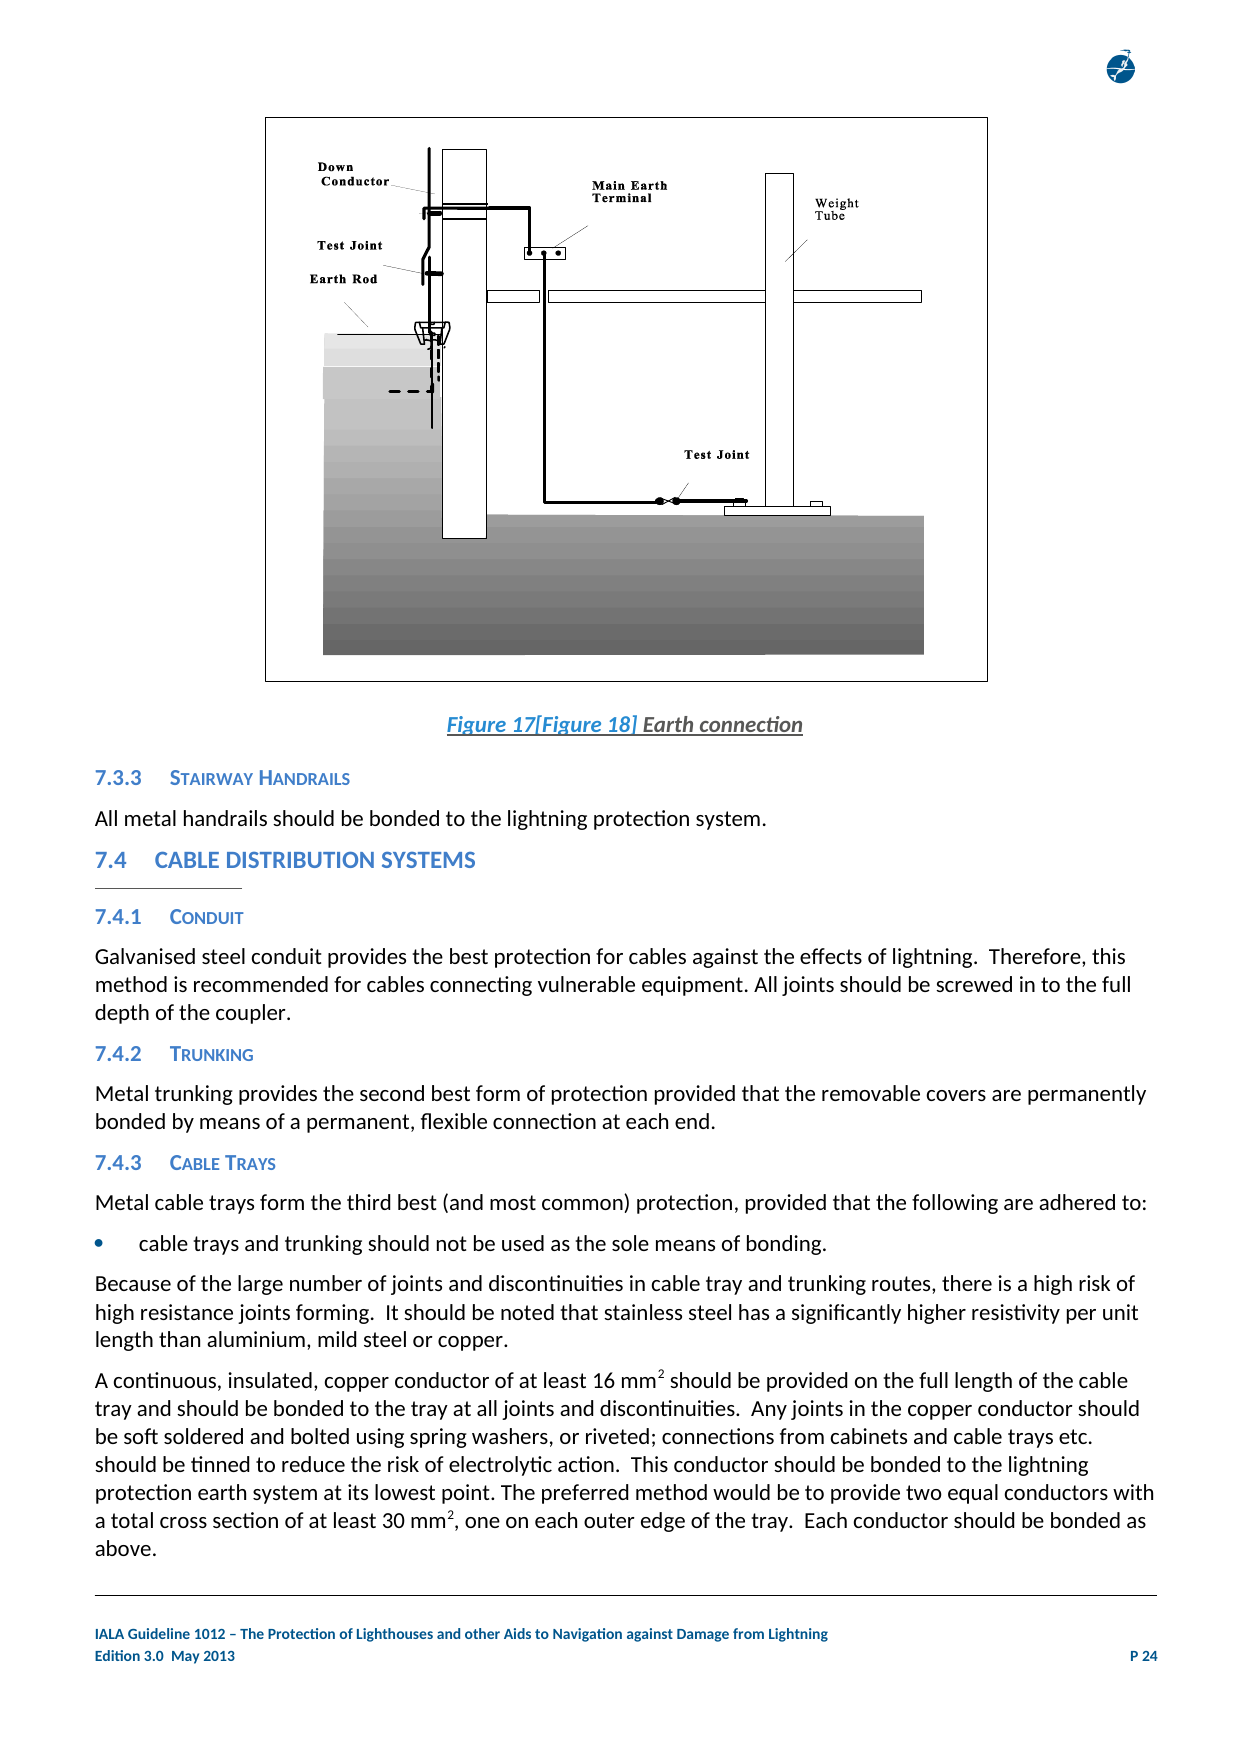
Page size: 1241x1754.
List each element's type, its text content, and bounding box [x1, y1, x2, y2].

text cable trays and trunking should not be used as the sole means of bonding. [94, 1229, 1157, 1257]
text Galvanised steel conduit provides the best protection for cables against the effects of lightning. Therefore, this method is recommended for cables connecting vulnerable equipment. All joints should be screwed in to the full depth of the coupler. [94, 942, 1157, 1026]
subtitle Stairway Handrails [94, 763, 1157, 791]
text Earth connection [94, 710, 1157, 738]
text Metal cable trays form the third best (and most common) protection, provided that the following are adhered to: [94, 1188, 1157, 1217]
picture [1075, 0, 1194, 118]
subtitle Trunking [94, 1039, 1157, 1067]
text A continuous, insulated, copper conductor of at least 16 mm2 should be provided on the full length of the cable tray and should be bonded to the tray at all joints and discontinuities. Any joints in the copper conductor should be soft soldered and bolted using spring washers, or riveted; connections from cabinets and cable trays etc. should be tinned to reduce the risk of electrolytic action. This conductor should be bonded to the lightning protection earth system at its lowest point. The preferred method would be to provide two equal conductors with a total cross section of at least 30 mm2, one on each outer edge of the tray. Each conductor should be bonded as above. [94, 1366, 1157, 1562]
subtitle Cable Distribution Systems [94, 844, 1157, 875]
text Because of the large number of joints and discontinuities in cable tray and trunking routes, there is a high risk of high resistance joints forming. It should be noted that stainless steel has a significantly higher resistivity per unit length than aluminium, mild steel or copper. [94, 1269, 1157, 1354]
text All metal handrails should be bonded to the lightning protection system. [94, 804, 1157, 832]
subtitle Conduit [94, 902, 1157, 930]
subtitle Cable Trays [94, 1148, 1157, 1176]
text Metal trunking provides the second best form of protection provided that the removable covers are permanently bonded by means of a permanent, flexible connection at each end. [94, 1079, 1157, 1136]
